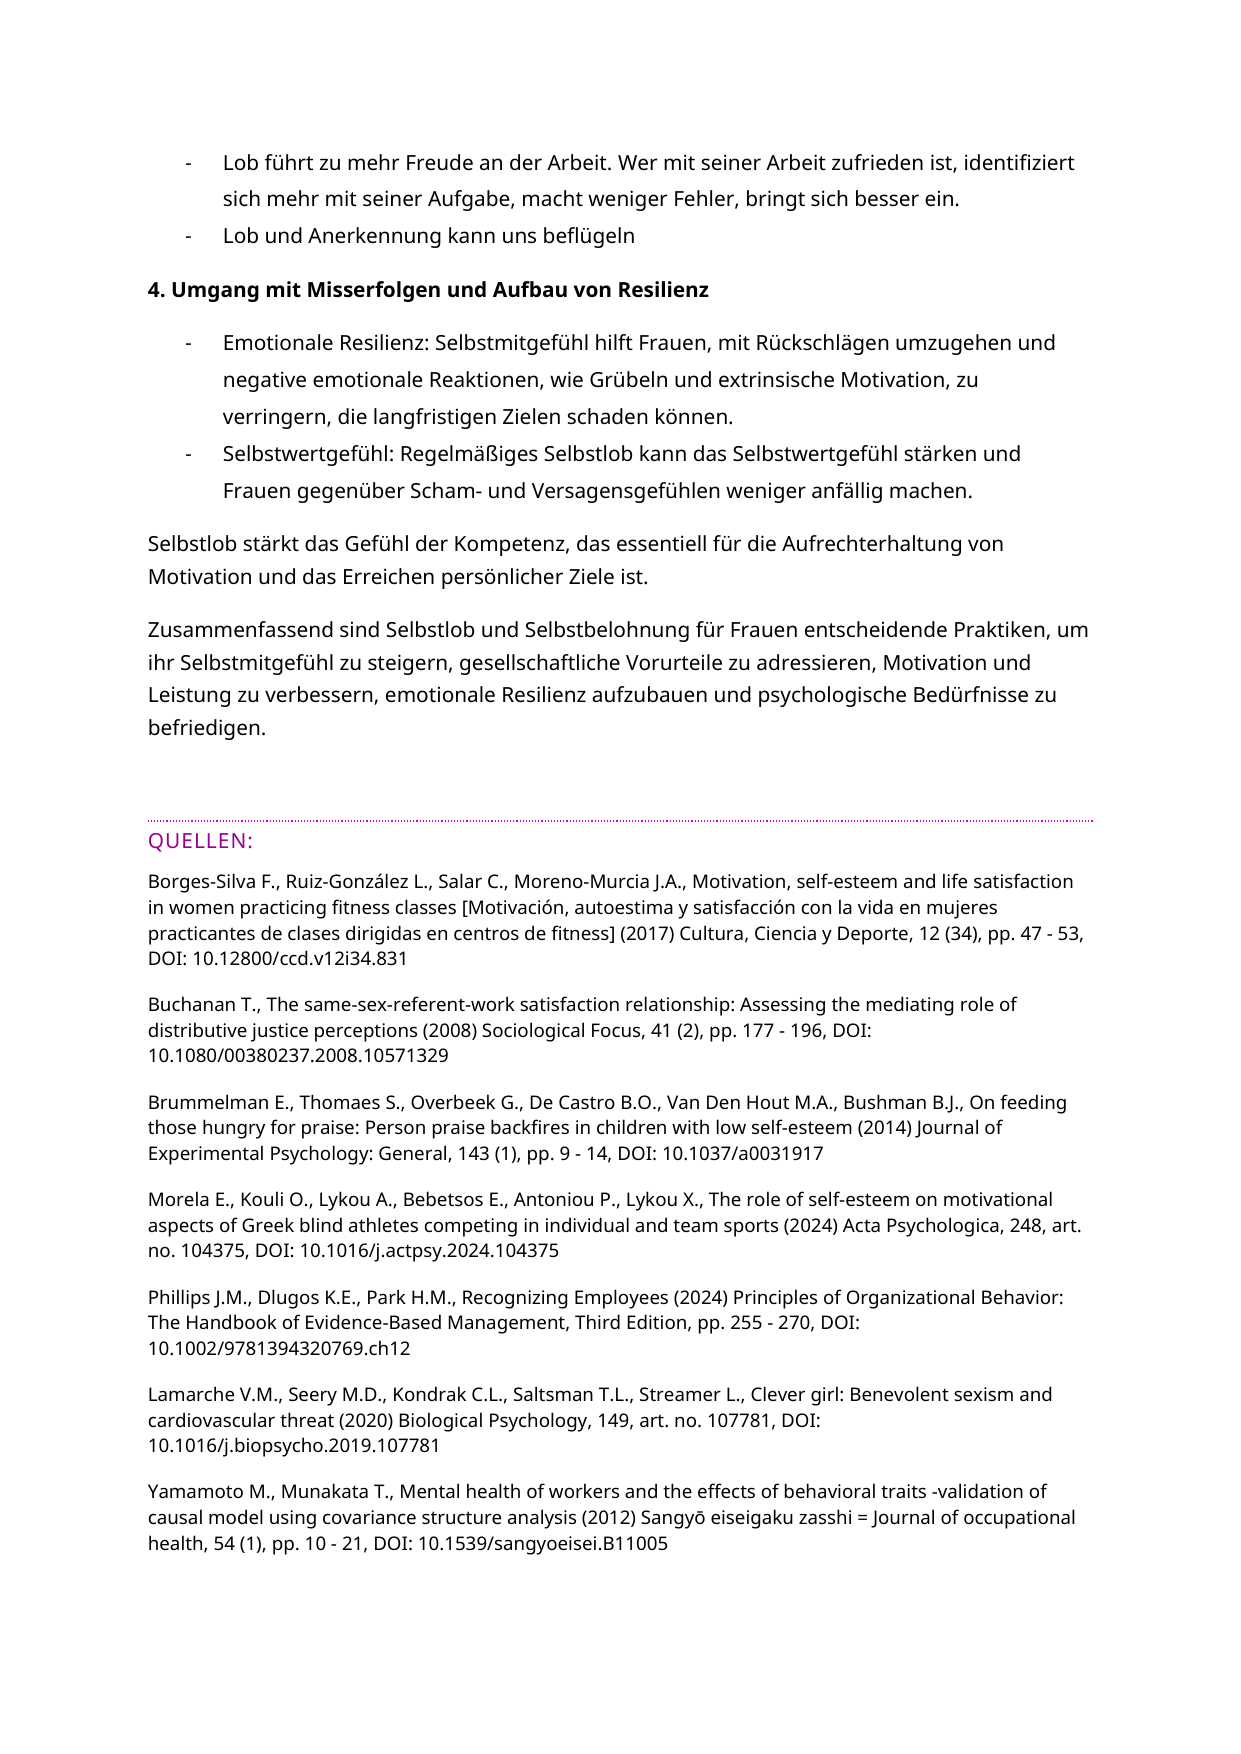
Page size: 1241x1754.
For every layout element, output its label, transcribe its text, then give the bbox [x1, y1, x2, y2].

text Buchanan T., The same-sex-referent-work satisfaction relationship: Assessing the mediating role of distributive justice perceptions (2008) Sociological Focus, 41 (2), pp. 177 - 196, DOI: 10.1080/00380237.2008.10571329 [148, 992, 1093, 1068]
subtitle Quellen: [148, 820, 1093, 854]
text Morela E., Kouli O., Lykou A., Bebetsos E., Antoniou P., Lykou X., The role of self-esteem on motivational aspects of Greek blind athletes competing in individual and team sports (2024) Acta Psychologica, 248, art. no. 104375, DOI: 10.1016/j.actpsy.2024.104375 [148, 1187, 1093, 1263]
text Zusammenfassend sind Selbstlob und Selbstbelohnung für Frauen entscheidende Praktiken, um ihr Selbstmitgefühl zu steigern, gesellschaftliche Vorurteile zu adressieren, Motivation und Leistung zu verbessern, emotionale Resilienz aufzubauen und psychologische Bedürfnisse zu befriedigen. [148, 615, 1093, 742]
list Emotionale Resilienz: Selbstmitgefühl hilft Frauen, mit Rückschlägen umzugehen und negative emotionale Reaktionen, wie Grübeln und extrinsische Motivation, zu verringern, die langfristigen Zielen schaden können. [185, 328, 1093, 431]
text Brummelman E., Thomaes S., Overbeek G., De Castro B.O., Van Den Hout M.A., Bushman B.J., On feeding those hungry for praise: Person praise backfires in children with low self-esteem (2014) Journal of Experimental Psychology: General, 143 (1), pp. 9 - 14, DOI: 10.1037/a0031917 [148, 1089, 1093, 1166]
text Selbstlob stärkt das Gefühl der Kompetenz, das essentiell für die Aufrechterhaltung von Motivation und das Erreichen persönlicher Ziele ist. [148, 529, 1093, 590]
text Lamarche V.M., Seery M.D., Kondrak C.L., Saltsman T.L., Streamer L., Clever girl: Benevolent sexism and cardiovascular threat (2020) Biological Psychology, 149, art. no. 107781, DOI: 10.1016/j.biopsycho.2019.107781 [148, 1381, 1093, 1458]
text Borges-Silva F., Ruiz-González L., Salar C., Moreno-Murcia J.A., Motivation, self-esteem and life satisfaction in women practicing fitness classes [Motivación, autoestima y satisfacción con la vida en mujeres practicantes de clases dirigidas en centros de fitness] (2017) Cultura, Ciencia y Deporte, 12 (34), pp. 47 - 53, DOI: 10.12800/ccd.v12i34.831 [148, 869, 1093, 971]
text Yamamoto M., Munakata T., Mental health of workers and the effects of behavioral traits -validation of causal model using covariance structure analysis (2012) Sangyō eiseigaku zasshi = Journal of occupational health, 54 (1), pp. 10 - 21, DOI: 10.1539/sangyoeisei.B11005 [148, 1479, 1093, 1555]
text 4. Umgang mit Misserfolgen und Aufbau von Resilienz [148, 275, 1093, 303]
list Selbstwertgefühl: Regelmäßiges Selbstlob kann das Selbstwertgefühl stärken und Frauen gegenüber Scham- und Versagensgefühlen weniger anfällig machen. [185, 439, 1093, 504]
list Lob führt zu mehr Freude an der Arbeit. Wer mit seiner Arbeit zufrieden ist, identifiziert sich mehr mit seiner Aufgabe, macht weniger Fehler, bringt sich besser ein. [185, 148, 1093, 213]
text Phillips J.M., Dlugos K.E., Park H.M., Recognizing Employees (2024) Principles of Organizational Behavior: The Handbook of Evidence-Based Management, Third Edition, pp. 255 - 270, DOI: 10.1002/9781394320769.ch12 [148, 1284, 1093, 1361]
list Lob und Anerkennung kann uns beflügeln [185, 221, 1093, 250]
